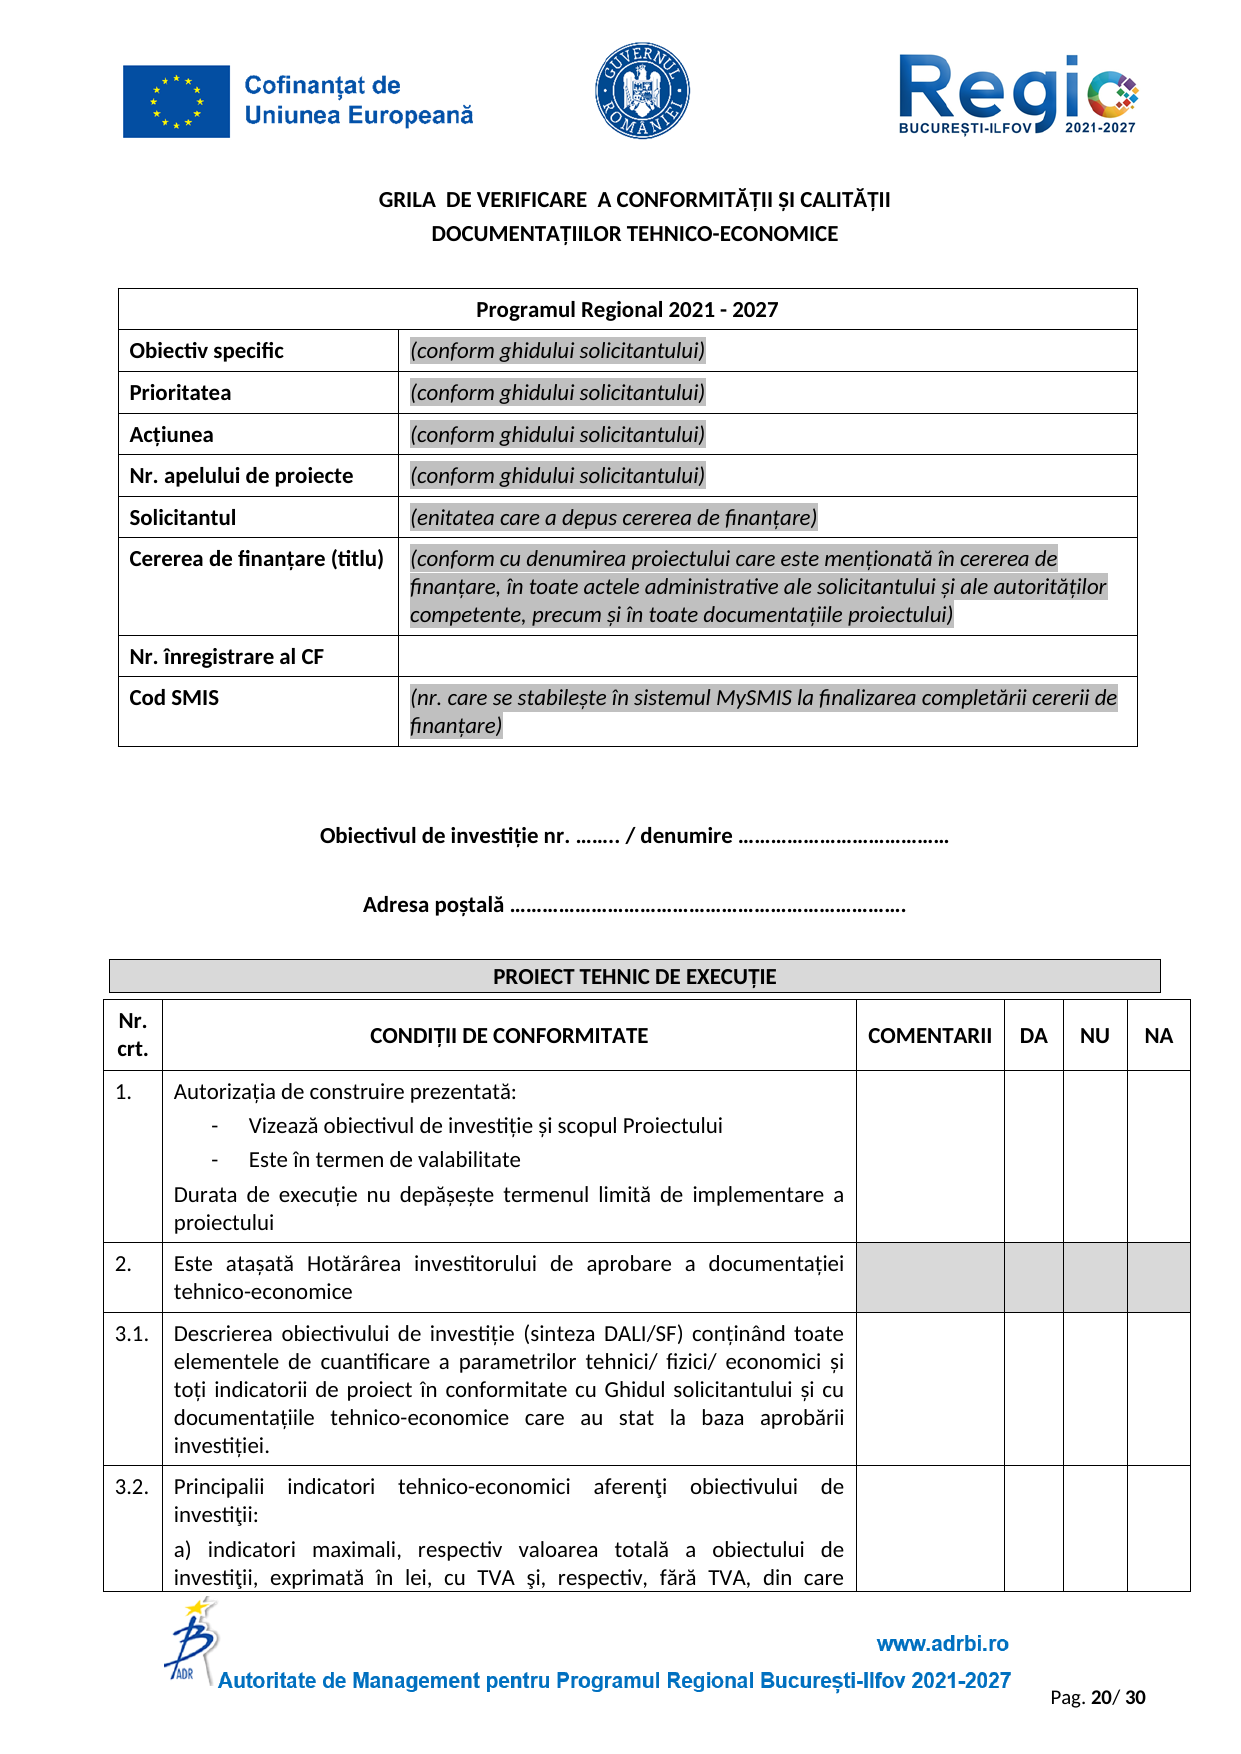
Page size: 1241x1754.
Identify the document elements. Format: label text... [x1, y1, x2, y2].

table_cell [857, 1071, 1004, 1242]
table_cell [1005, 1243, 1063, 1312]
table_cell Autorizația de construire prezentată: Vizează obiectivul de investiție și scopul Proiectului Este în termen de valabilitate Durata de execuție nu depășește termenul limită de implementare a proiectului [163, 1071, 856, 1242]
table_cell (conform ghidului solicitantului) [399, 372, 1137, 412]
table_cell [857, 1243, 1004, 1312]
table_cell [1064, 1313, 1127, 1465]
text Obiectivul de investiție nr. …….. / denumire ………………………………… [118, 822, 1152, 850]
table_cell [1064, 1466, 1127, 1591]
table_cell Acțiunea [119, 414, 398, 454]
table_cell [857, 1466, 1004, 1591]
table_cell [399, 636, 1137, 676]
table_cell [857, 1313, 1004, 1465]
table_header NU [1064, 1000, 1127, 1069]
picture [118, 41, 1141, 145]
text GRILA DE VERIFICARE A CONFORMITĂŢII ŞI CALITĂŢII [118, 185, 1152, 213]
table_cell Cererea de finanţare (titlu) [119, 538, 398, 635]
table_cell (conform ghidului solicitantului) [399, 455, 1137, 496]
text DOCUMENTAŢIILOR TEHNICO-ECONOMICE [118, 219, 1152, 247]
table_cell [1128, 1243, 1190, 1312]
table_header COMENTARII [857, 1000, 1004, 1069]
table_cell Solicitantul [119, 497, 398, 537]
table_header DA [1005, 1000, 1063, 1069]
table_cell Obiectiv specific [119, 330, 398, 371]
text PROIECT TEHNIC DE EXECUȚIE [110, 960, 1160, 992]
table_cell [1128, 1071, 1190, 1242]
table_cell 3.1. [104, 1313, 162, 1465]
text Adresa poștală ………………………………………………………………. [118, 890, 1152, 918]
table_cell [104, 1071, 162, 1242]
table_cell (conform ghidului solicitantului) [399, 330, 1137, 371]
table_cell Nr. apelului de proiecte [119, 455, 398, 496]
table_cell [1005, 1466, 1063, 1591]
table_cell [104, 1243, 162, 1312]
table_cell Descrierea obiectivului de investiție (sinteza DALI/SF) conținând toate elementele de cuantificare a parametrilor tehnici/ fizici/ economici și toți indicatorii de proiect în conformitate cu Ghidul solicitantului și cu documentațiile tehnico-economice care au stat la baza aprobării investiției. [163, 1313, 856, 1465]
table_header Nr. crt. [104, 1000, 162, 1069]
table_header NA [1128, 1000, 1190, 1069]
table_cell (conform cu denumirea proiectului care este menționată în cererea de finanțare, în toate actele administrative ale solicitantului și ale autorităților competente, precum și în toate documentațiile proiectului) [399, 538, 1137, 635]
table_cell Cod SMIS [119, 677, 398, 746]
table_cell [1064, 1243, 1127, 1312]
table_cell (enitatea care a depus cererea de finanțare) [399, 497, 1137, 537]
table_cell [1005, 1313, 1063, 1465]
table_cell [1128, 1313, 1190, 1465]
picture [124, 1593, 1051, 1705]
table_cell [1005, 1071, 1063, 1242]
table_cell 3.2. [104, 1466, 162, 1591]
table_cell (nr. care se stabilește în sistemul MySMIS la finalizarea completării cererii de finanțare) [399, 677, 1137, 746]
table_cell Este atașată Hotărârea investitorului de aprobare a documentației tehnico-economice [163, 1243, 856, 1312]
table_cell [1128, 1466, 1190, 1591]
table_cell Nr. înregistrare al CF [119, 636, 398, 676]
table_cell Prioritatea [119, 372, 398, 412]
table_header Programul Regional 2021 - 2027 [119, 289, 1137, 329]
table_header CONDIȚII DE CONFORMITATE [163, 1000, 856, 1069]
table_cell (conform ghidului solicitantului) [399, 414, 1137, 454]
table_cell [1064, 1071, 1127, 1242]
